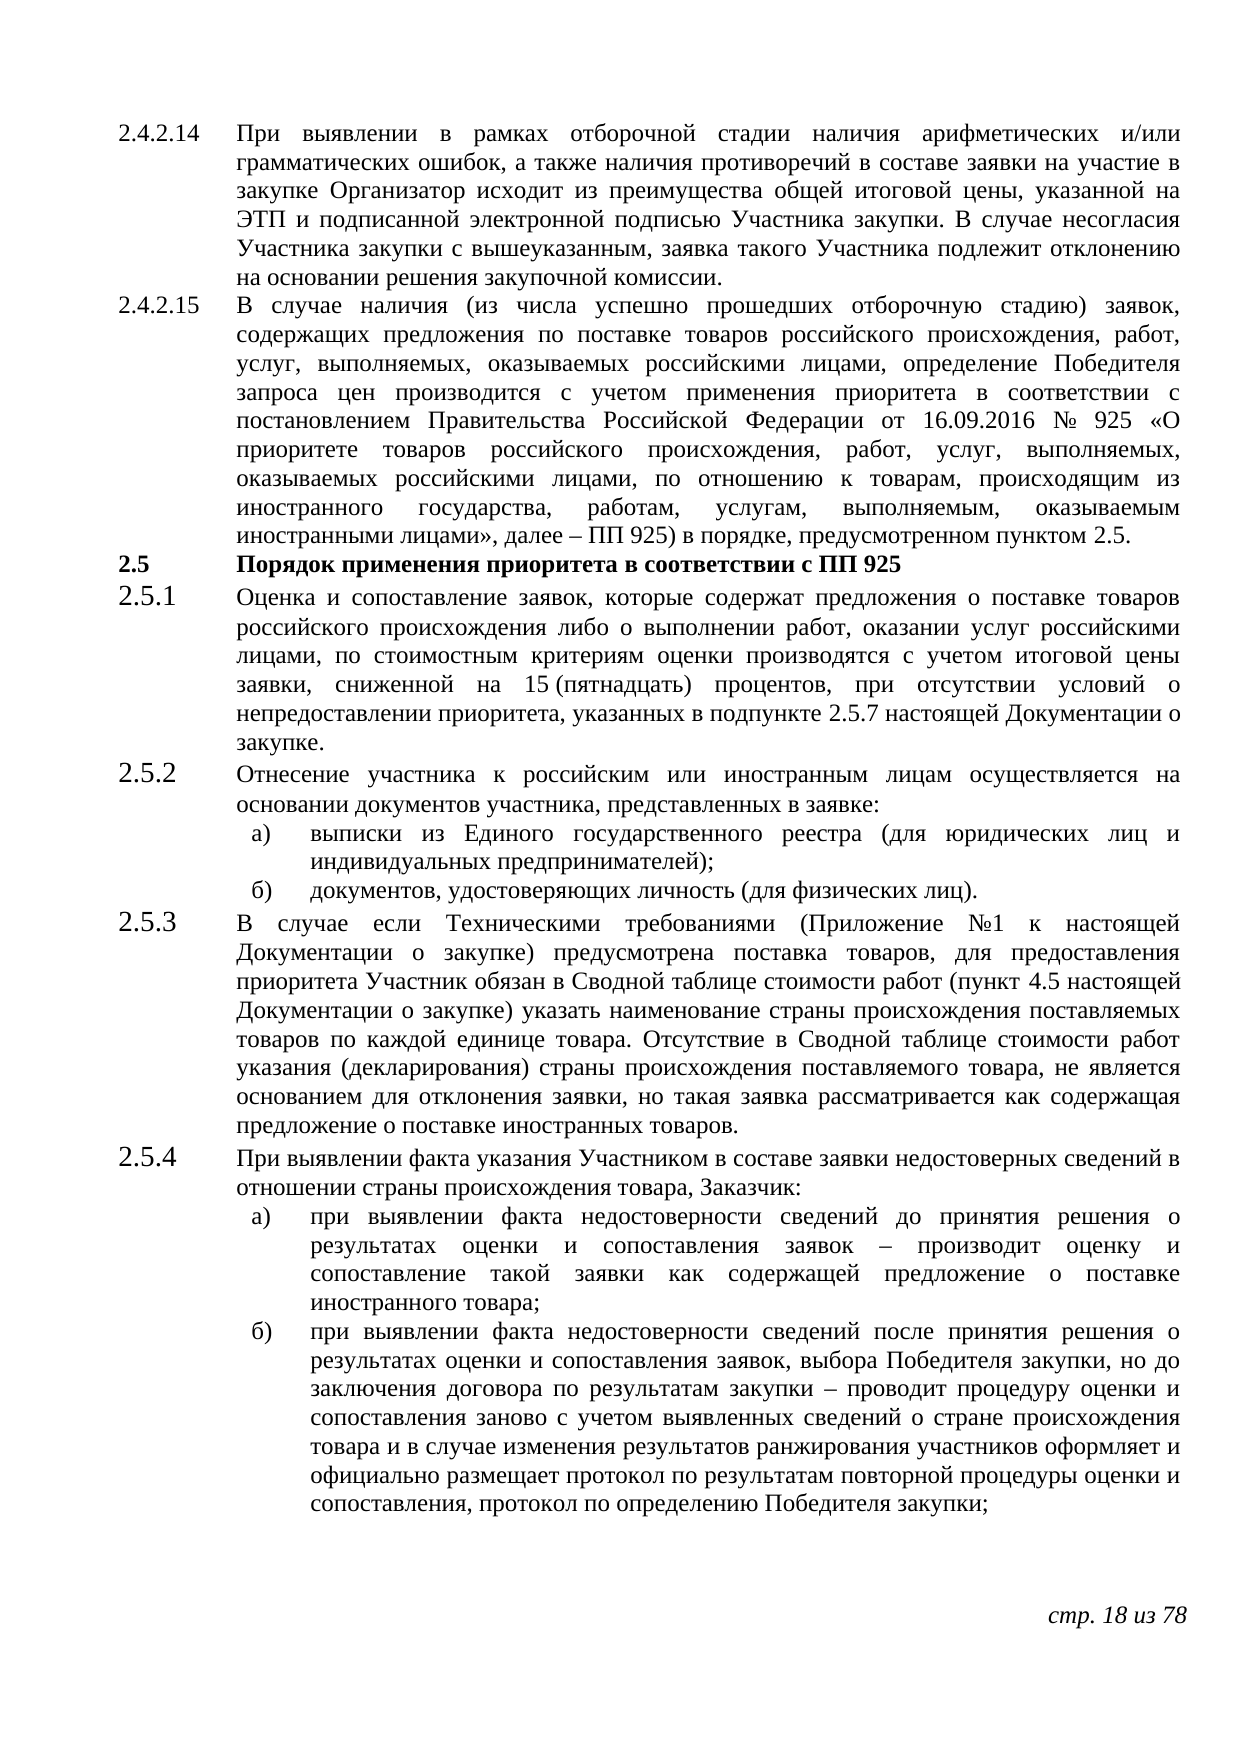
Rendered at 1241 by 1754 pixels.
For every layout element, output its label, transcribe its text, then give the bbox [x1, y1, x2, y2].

list выписки из Единого государственного реестра (для юридических лиц и индивидуальных предпринимателей); [251, 818, 1181, 875]
list Отнесение участника к российским или иностранным лицам осуществляется на основании документов участника, представленных в заявке: [118, 755, 1181, 818]
list документов, удостоверяющих личность (для физических лиц). [251, 875, 1181, 904]
list при выявлении факта недостоверности сведений после принятия решения о результатах оценки и сопоставления заявок, выбора Победителя закупки, но до заключения договора по результатам закупки – проводит процедуру оценки и сопоставления заново с учетом выявленных сведений о стране происхождения товара и в случае изменения результатов ранжирования участников оформляет и официально размещает протокол по результатам повторной процедуры оценки и сопоставления, протокол по определению Победителя закупки; [251, 1316, 1181, 1517]
list При выявлении в рамках отборочной стадии наличия арифметических и/или грамматических ошибок, а также наличия противоречий в составе заявки на участие в закупке Организатор исходит из преимущества общей итоговой цены, указанной на ЭТП и подписанной электронной подписью Участника закупки. В случае несогласия Участника закупки с вышеуказанным, заявка такого Участника подлежит отклонению на основании решения закупочной комиссии. [118, 118, 1181, 291]
list В случае если Техническими требованиями (Приложение №1 к настоящей Документации о закупке) предусмотрена поставка товаров, для предоставления приоритета Участник обязан в Сводной таблице стоимости работ (пункт 4.5 настоящей Документации о закупке) указать наименование страны происхождения поставляемых товаров по каждой единице товара. Отсутствие в Сводной таблице стоимости работ указания (декларирования) страны происхождения поставляемого товара, не является основанием для отклонения заявки, но такая заявка рассматривается как содержащая предложение о поставке иностранных товаров. [118, 904, 1181, 1139]
text В случае наличия (из числа успешно прошедших отборочную стадию) заявок, содержащих предложения по поставке товаров российского происхождения, работ, услуг, выполняемых, оказываемых российскими лицами, определение Победителя запроса цен производится с учетом применения приоритета в соответствии с постановлением Правительства Российской Федерации от 16.09.2016 № 925 «О приоритете товаров российского происхождения, работ, услуг, выполняемых, оказываемых российскими лицами, по отношению к товарам, происходящим из иностранного государства, работам, услугам, выполняемым, оказываемым иностранными лицами», далее – ПП 925) в порядке, предусмотренном пунктом 2.5. [118, 291, 1181, 549]
subtitle Порядок применения приоритета в соответствии с ПП 925 [118, 549, 1181, 578]
list Оценка и сопоставление заявок, которые содержат предложения о поставке товаров российского происхождения либо о выполнении работ, оказании услуг российскими лицами, по стоимостным критериям оценки производятся с учетом итоговой цены заявки, сниженной на 15 (пятнадцать) процентов, при отсутствии условий о непредоставлении приоритета, указанных в подпункте 2.5.7 настоящей Документации о закупке. [118, 578, 1181, 755]
list при выявлении факта недостоверности сведений до принятия решения о результатах оценки и сопоставления заявок – производит оценку и сопоставление такой заявки как содержащей предложение о поставке иностранного товара; [251, 1201, 1181, 1316]
list При выявлении факта указания Участником в составе заявки недостоверных сведений в отношении страны происхождения товара, Заказчик: [118, 1139, 1181, 1201]
